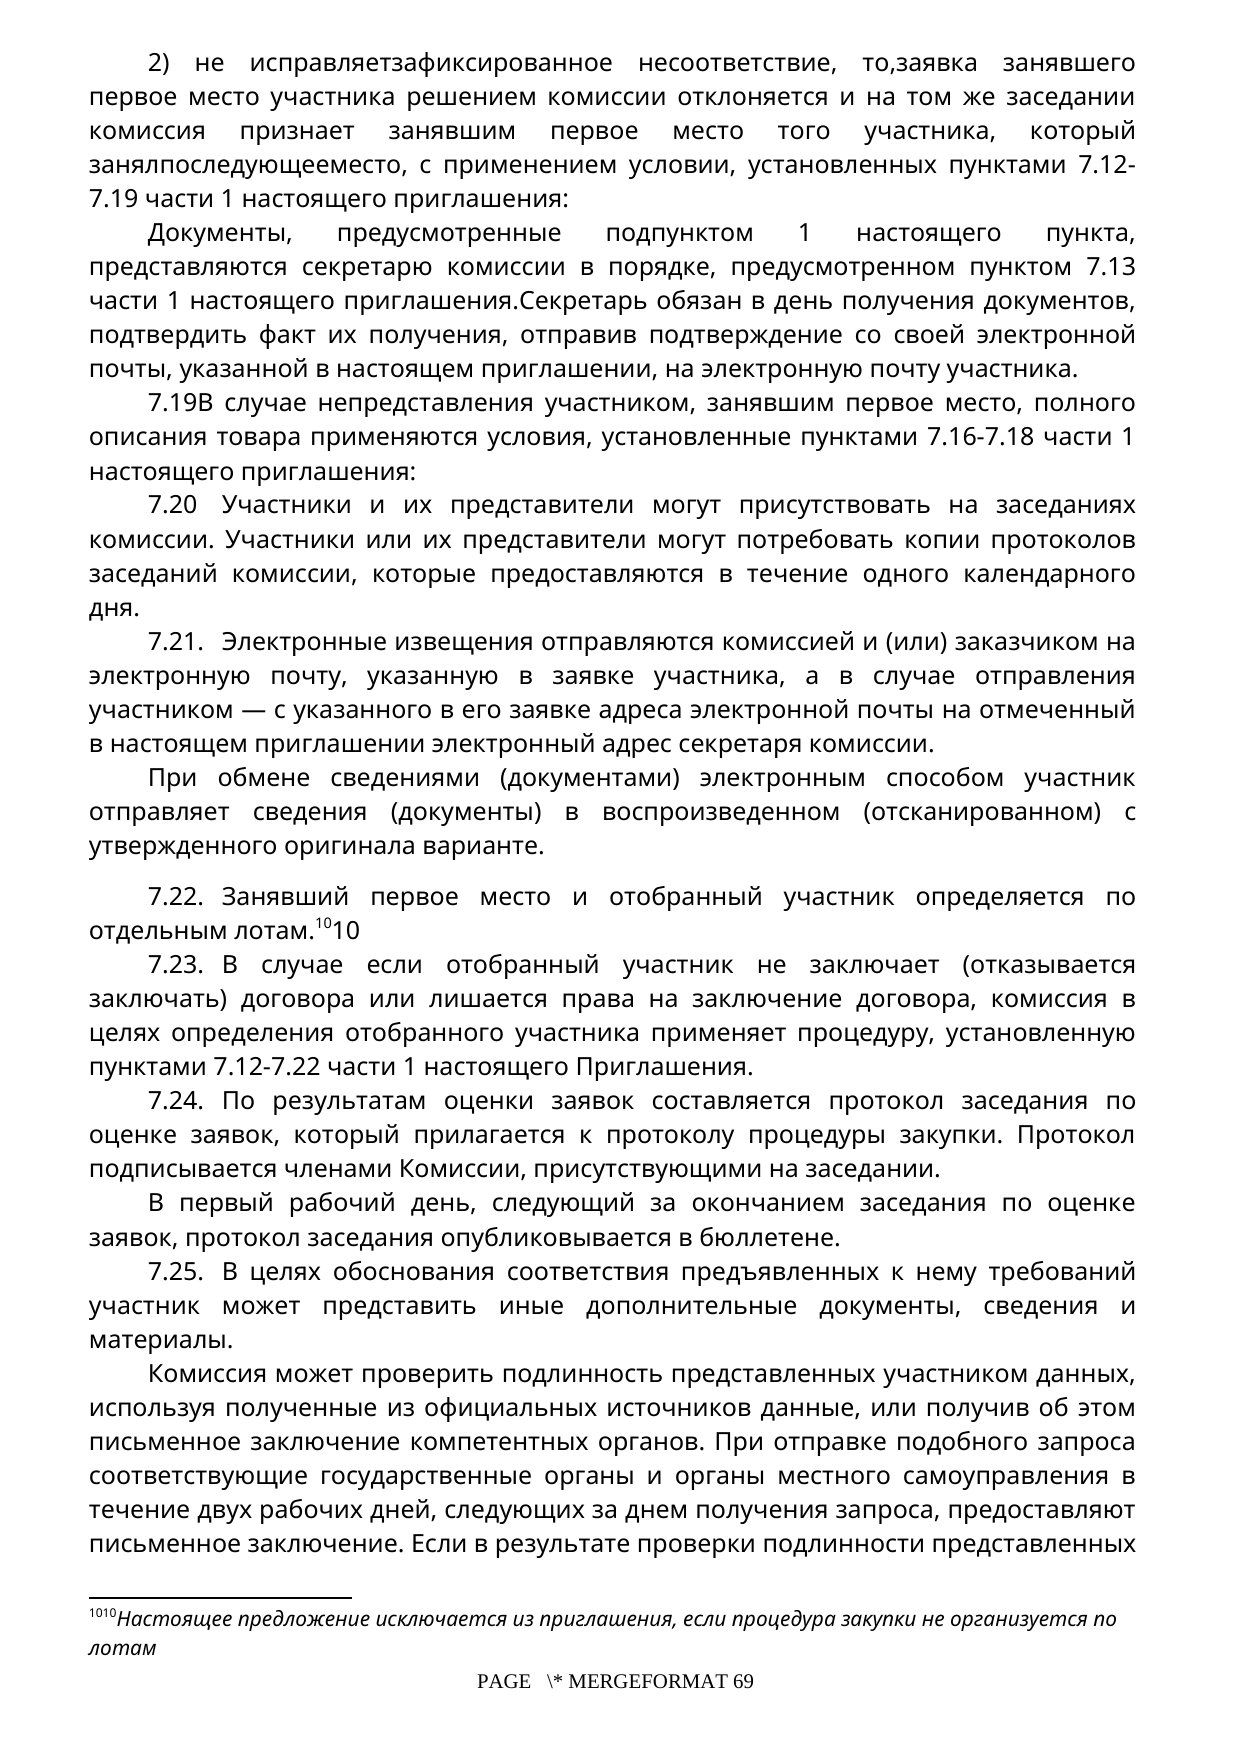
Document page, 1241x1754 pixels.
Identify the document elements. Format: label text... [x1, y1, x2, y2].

text 7.20 Участники и их представители могут присутствовать на заседаниях комиссии. Участники или их представители могут потребовать копии протоколов заседаний комиссии, которые предоставляются в течение одного календарного дня. [89, 487, 1137, 623]
text 2) не исправляетзафиксированное несоответствие, то,заявка занявшего первое место участника решением комиссии отклоняется и на том же заседании комиссия признает занявшим первое место того участника, который занялпоследующееместо, с применением условии, установленных пунктами 7.12-7.19 части 1 настоящего приглашения: [89, 44, 1137, 215]
text 7.23. В случае если отобранный участник не заключает (отказывается заключать) договора или лишается права на заключение договора, комиссия в целях определения отобранного участника применяет процедуру, установленную пунктами 7.12-7.22 части 1 настоящего Приглашения. [89, 947, 1137, 1083]
text При обмене сведениями (документами) электронным способом участник отправляет сведения (документы) в воспроизведенном (отсканированном) с утвержденного оригинала варианте. [89, 760, 1137, 862]
text Документы, предусмотренные подпунктом 1 настоящего пункта, представляются секретарю комиссии в порядке, предусмотренном пунктом 7.13 части 1 настоящего приглашения.Секретарь обязан в день получения документов, подтвердить факт их получения, отправив подтверждение со своей электронной почты, указанной в настоящем приглашении, на электронную почту участника. [89, 215, 1137, 385]
text 7.19В случае непредставления участником, занявшим первое место, полного описания товара применяются условия, установленные пунктами 7.16-7.18 части 1 настоящего приглашения: [89, 385, 1137, 487]
text В первый рабочий день, следующий за окончанием заседания по оценке заявок, протокол заседания опубликовывается в бюллетене. [89, 1185, 1137, 1253]
text 7.22. Занявший первое место и отобранный участник определяется по отдельным лотам.10 [89, 878, 1137, 947]
text 7.24. По результатам оценки заявок составляется протокол заседания по оценке заявок, который прилагается к протоколу процедуры закупки. Протокол подписывается членами Комиссии, присутствующими на заседании. [89, 1083, 1137, 1185]
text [89, 1355, 1137, 1560]
text 7.21. Электронные извещения отправляются комиссией и (или) заказчиком на электронную почту, указанную в заявке участника, а в случае отправления участником — с указанного в его заявке адреса электронной почты на отмеченный в настоящем приглашении электронный адрес секретаря комиссии. [89, 623, 1137, 760]
text 7.25. В целях обоснования соответствия предъявленных к нему требований участник может представить иные дополнительные документы, сведения и материалы. [89, 1253, 1137, 1355]
